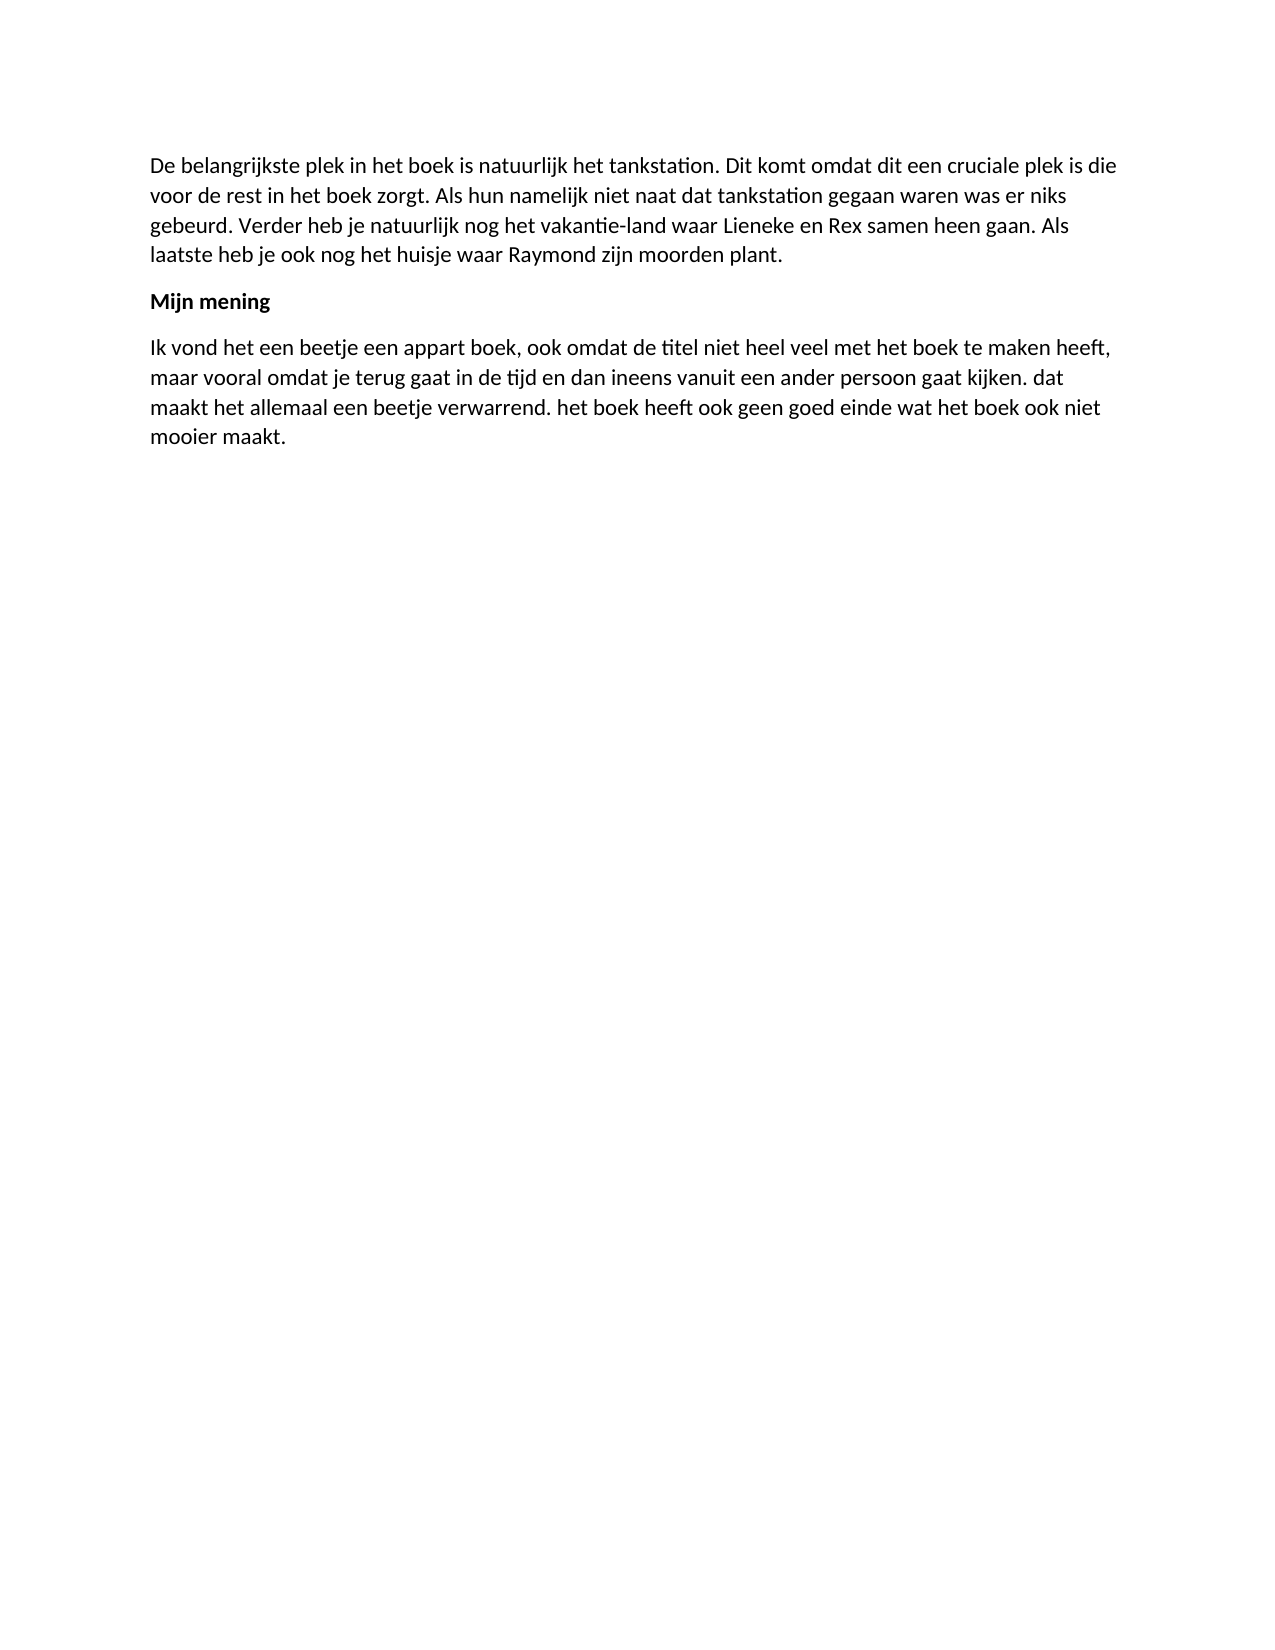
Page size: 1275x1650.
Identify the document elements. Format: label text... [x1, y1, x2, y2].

text Mijn mening [150, 285, 1125, 315]
text Ik vond het een beetje een appart boek, ook omdat de titel niet heel veel met het boek te maken heeft, maar vooral omdat je terug gaat in de tijd en dan ineens vanuit een ander persoon gaat kijken. dat maakt het allemaal een beetje verwarrend. het boek heeft ook geen goed einde wat het boek ook niet mooier maakt. [150, 332, 1125, 451]
text De belangrijkste plek in het boek is natuurlijk het tankstation. Dit komt omdat dit een cruciale plek is die voor de rest in het boek zorgt. Als hun namelijk niet naat dat tankstation gegaan waren was er niks gebeurd. Verder heb je natuurlijk nog het vakantie-land waar Lieneke en Rex samen heen gaan. Als laatste heb je ook nog het huisje waar Raymond zijn moorden plant. [150, 150, 1125, 269]
